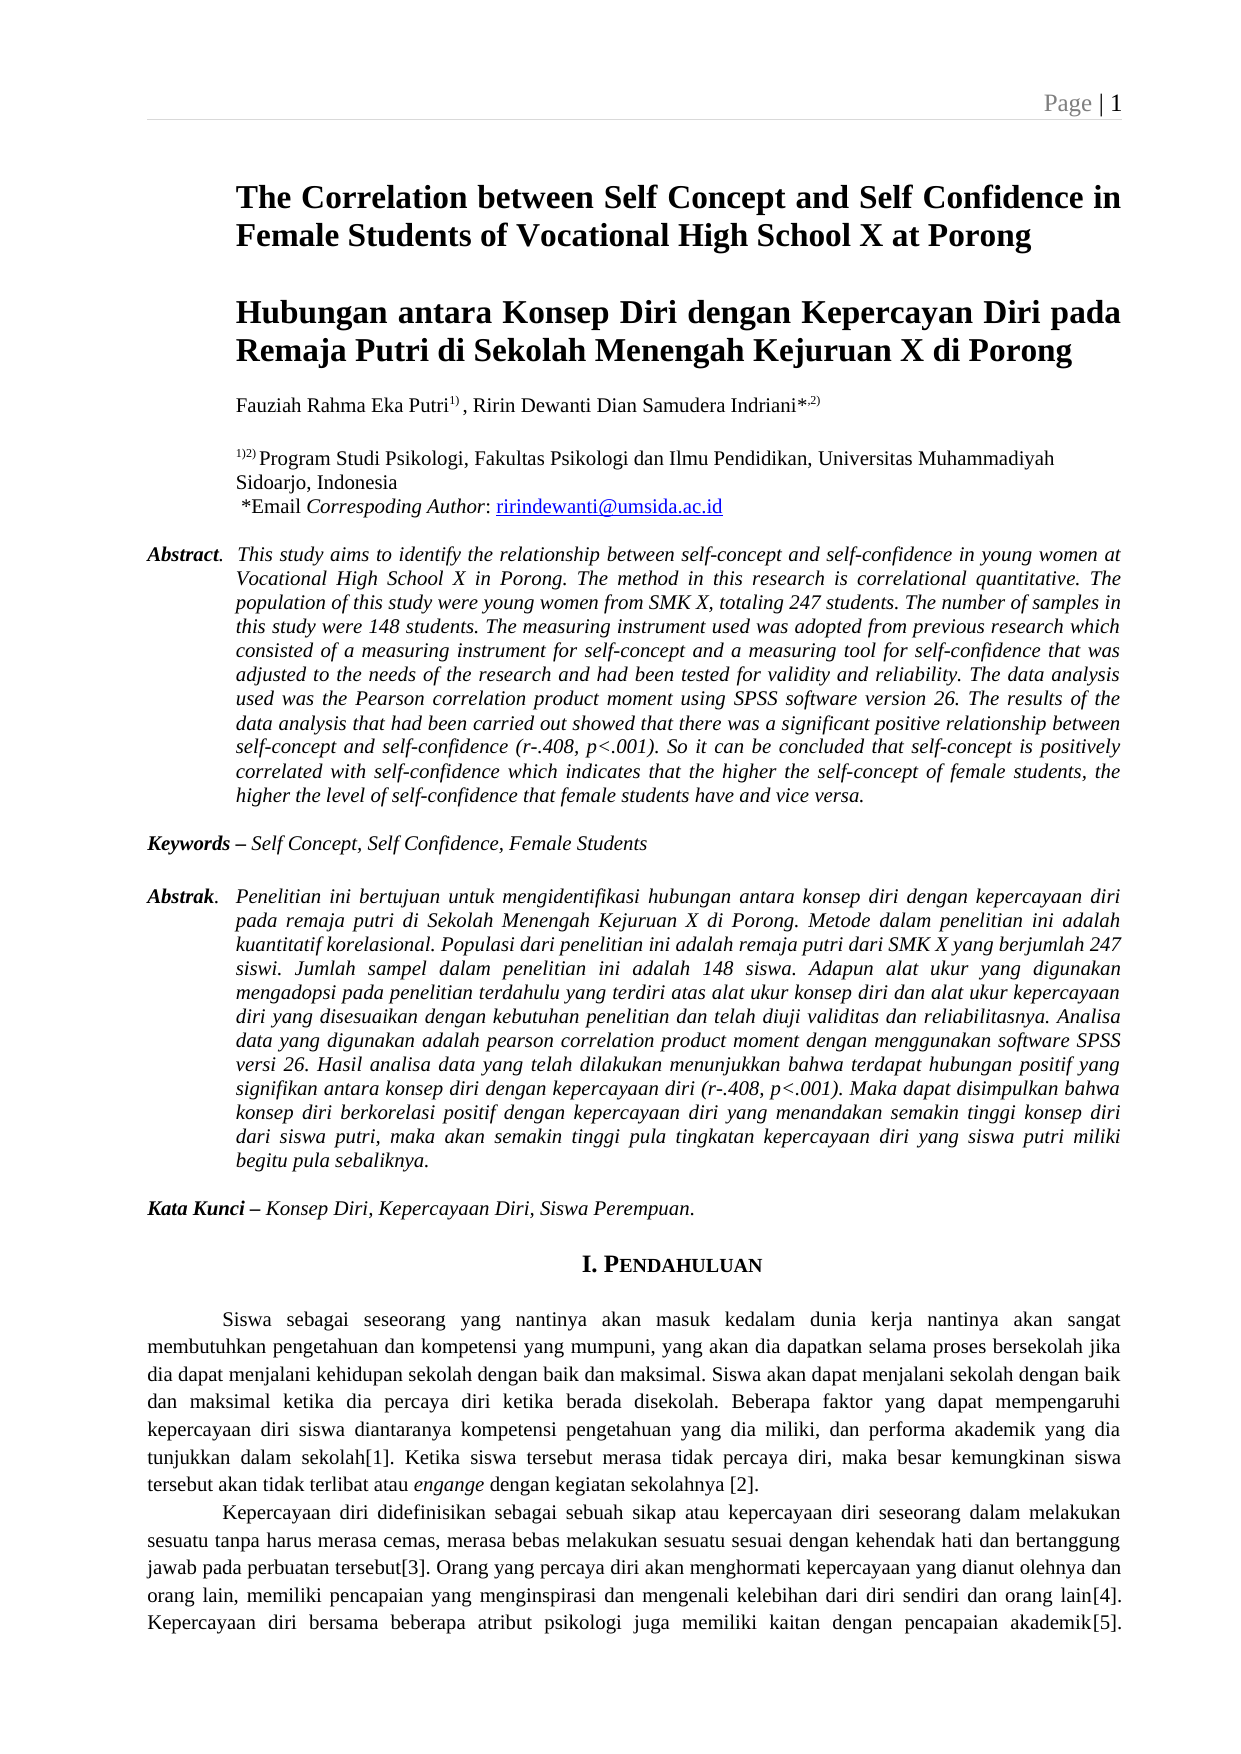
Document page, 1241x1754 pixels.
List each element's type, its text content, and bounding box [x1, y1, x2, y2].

text The Correlation between Self Concept and Self Confidence in Female Students of Vocational High School X at Porong [236, 177, 1122, 254]
text Siswa sebagai seseorang yang nantinya akan masuk kedalam dunia kerja nantinya akan sangat membutuhkan pengetahuan dan kompetensi yang mumpuni, yang akan dia dapatkan selama proses bersekolah jika dia dapat menjalani kehidupan sekolah dengan baik dan maksimal. Siswa akan dapat menjalani sekolah dengan baik dan maksimal ketika dia percaya diri ketika berada disekolah. Beberapa faktor yang dapat mempengaruhi kepercayaan diri siswa diantaranya kompetensi pengetahuan yang dia miliki, dan performa akademik yang dia tunjukkan dalam sekolah[1]. Ketika siswa tersebut merasa tidak percaya diri, maka besar kemungkinan siswa tersebut akan tidak terlibat atau engange dengan kegiatan sekolahnya [2]. [147, 1307, 1122, 1496]
text Kata Kunci – Konsep Diri, Kepercayaan Diri, Siswa Perempuan. [147, 1196, 1122, 1220]
text Hubungan antara Konsep Diri dengan Kepercayan Diri pada Remaja Putri di Sekolah Menengah Kejuruan X di Porong [236, 292, 1122, 369]
text *Email Correspoding Author: ririndewanti@umsida.ac.id [236, 494, 1122, 518]
text Abstract. This study aims to identify the relationship between self-concept and self-confidence in young women at Vocational High School X in Porong. The method in this research is correlational quantitative. The population of this study were young women from SMK X, totaling 247 students. The number of samples in this study were 148 students. The measuring instrument used was adopted from previous research which consisted of a measuring instrument for self-concept and a measuring tool for self-confidence that was adjusted to the needs of the research and had been tested for validity and reliability. The data analysis used was the Pearson correlation product moment using SPSS software version 26. The results of the data analysis that had been carried out showed that there was a significant positive relationship between self-concept and self-confidence (r-.408, p<.001). So it can be concluded that self-concept is positively correlated with self-confidence which indicates that the higher the self-concept of female students, the higher the level of self-confidence that female students have and vice versa. [147, 542, 1122, 807]
text 1)2) Program Studi Psikologi, Fakultas Psikologi dan Ilmu Pendidikan, Universitas Muhammadiyah Sidoarjo, Indonesia [236, 446, 1122, 494]
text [147, 1500, 1122, 1634]
text Abstrak. Penelitian ini bertujuan untuk mengidentifikasi hubungan antara konsep diri dengan kepercayaan diri pada remaja putri di Sekolah Menengah Kejuruan X di Porong. Metode dalam penelitian ini adalah kuantitatif korelasional. Populasi dari penelitian ini adalah remaja putri dari SMK X yang berjumlah 247 siswi. Jumlah sampel dalam penelitian ini adalah 148 siswa. Adapun alat ukur yang digunakan mengadopsi pada penelitian terdahulu yang terdiri atas alat ukur konsep diri dan alat ukur kepercayaan diri yang disesuaikan dengan kebutuhan penelitian dan telah diuji validitas dan reliabilitasnya. Analisa data yang digunakan adalah pearson correlation product moment dengan menggunakan software SPSS versi 26. Hasil analisa data yang telah dilakukan menunjukkan bahwa terdapat hubungan positif yang signifikan antara konsep diri dengan kepercayaan diri (r-.408, p<.001). Maka dapat disimpulkan bahwa konsep diri berkorelasi positif dengan kepercayaan diri yang menandakan semakin tinggi konsep diri dari siswa putri, maka akan semakin tinggi pula tingkatan kepercayaan diri yang siswa putri miliki begitu pula sebaliknya. [147, 883, 1122, 1172]
subtitle I. Pendahuluan [147, 1249, 1122, 1278]
text Fauziah Rahma Eka Putri1) , Ririn Dewanti Dian Samudera Indriani*,2) [236, 393, 1122, 417]
text Keywords – Self Concept, Self Confidence, Female Students [147, 831, 1122, 855]
